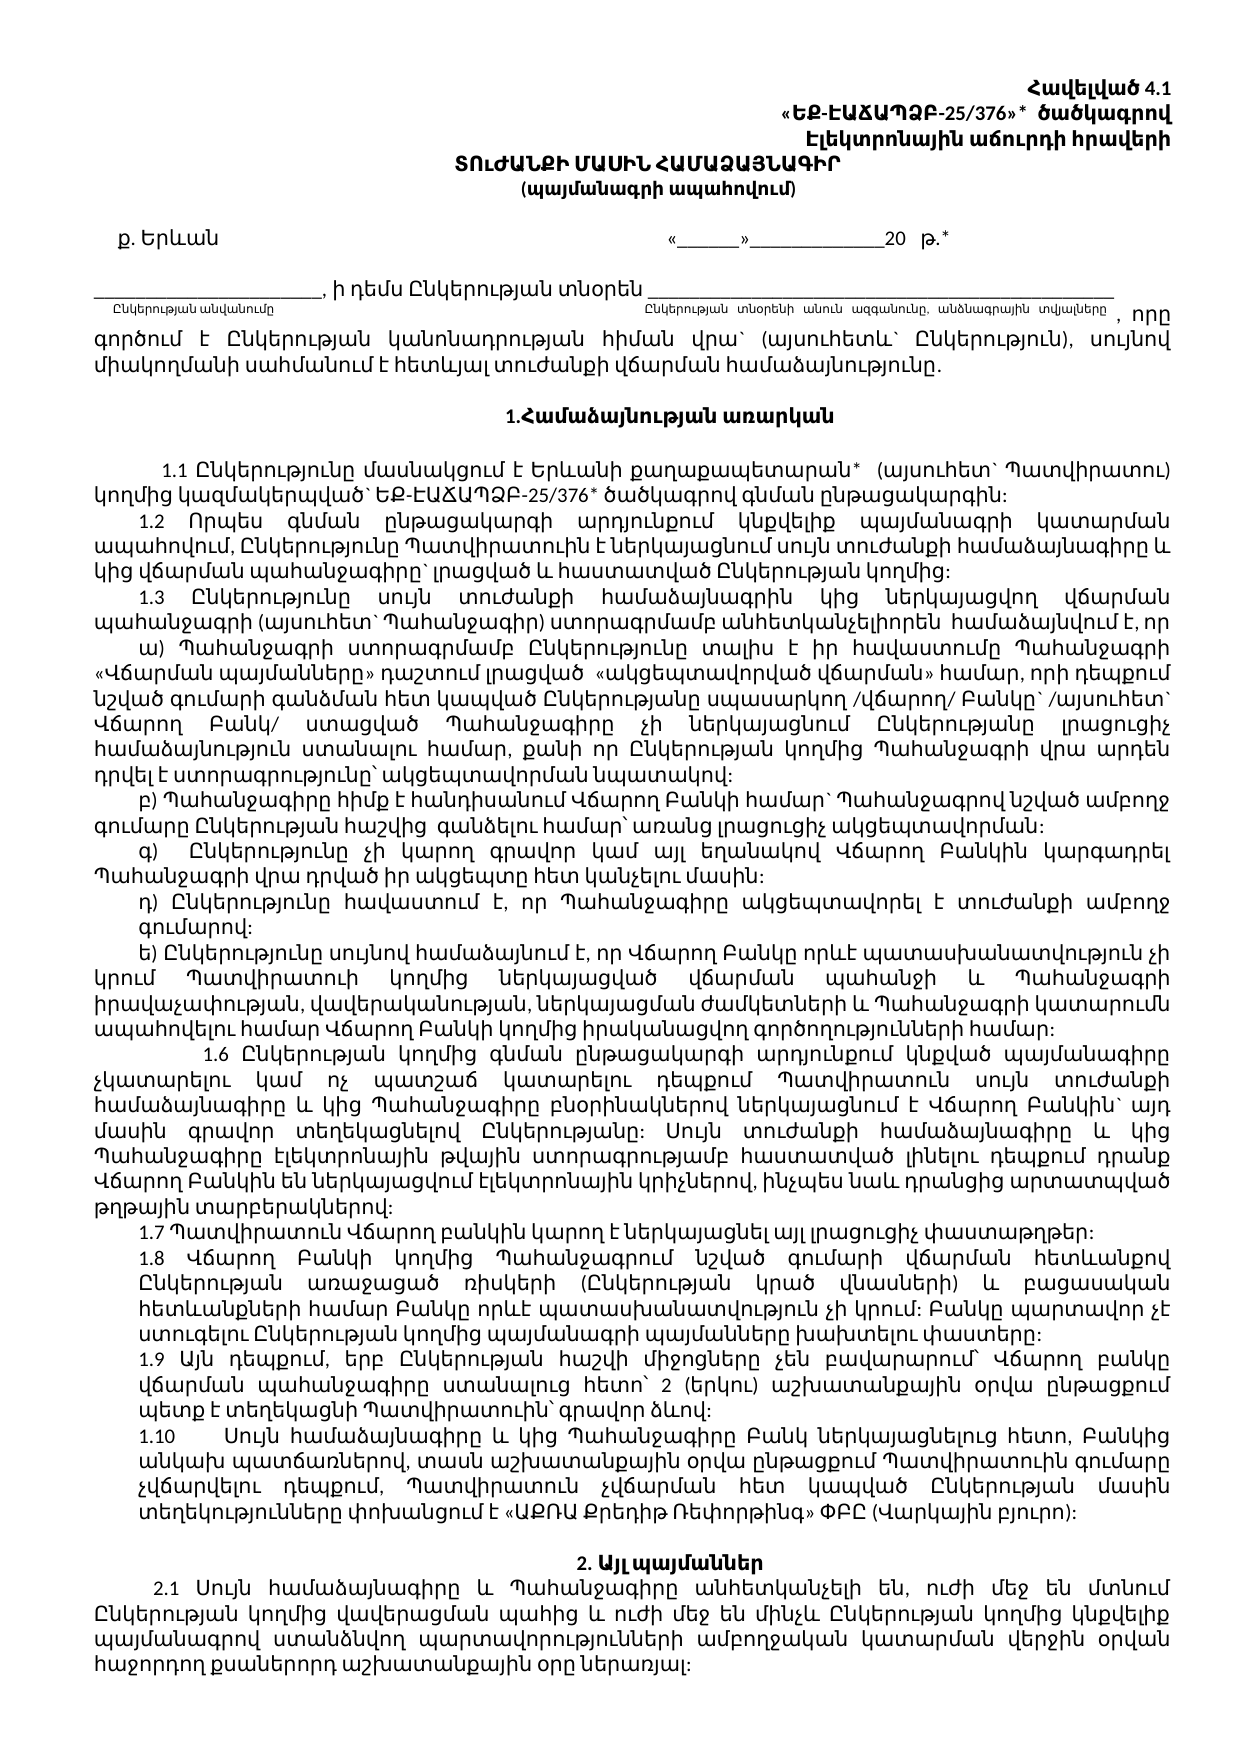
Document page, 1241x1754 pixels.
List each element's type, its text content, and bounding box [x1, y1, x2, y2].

text Էլեկտրոնային աճուրդի հրավերի [94, 126, 1171, 151]
text (պայմանագրի ապահովում) [94, 177, 1171, 199]
text ՏՈւԺԱՆՔԻ ՄԱՍԻՆ ՀԱՄԱՁԱՅՆԱԳԻՐ [94, 151, 1171, 177]
text 1.2 Որպես գնման ընթացակարգի արդյունքում կնքվելիք պայմանագրի կատարման ապահովում, Ընկերությունը Պատվիրատուին է ներկայացնում սույն տուժանքի համաձայնագիրը և կից վճարման պահանջագիրը` լրացված և հաստատված Ընկերության կողմից: [94, 508, 1171, 584]
text գ) Ընկերությունը չի կարող գրավոր կամ այլ եղանակով Վճարող Բանկին կարգադրել Պահանջագրի վրա դրված իր ակցեպտը հետ կանչելու մասին: [94, 838, 1171, 889]
text բ) Պահանջագիրը հիմք է հանդիսանում Վճարող Բանկի համար` Պահանջագրով նշված ամբողջ գումարը Ընկերության հաշվից գանձելու համար՝ առանց լրացուցիչ ակցեպտավորման: [94, 787, 1171, 838]
text Հավելված 4.1 [94, 75, 1171, 100]
text 1.10 Սույն համաձայնագիրը և կից Պահանջագիրը Բանկ ներկայացնելուց հետո, Բանկից անկախ պատճառներով, տասն աշխատանքային օրվա ընթացքում Պատվիրատուին գումարը չվճարվելու դեպքում, Պատվիրատուն չվճարման հետ կապված Ընկերության մասին տեղեկությունները փոխանցում է «ԱՔՌԱ Քրեդիթ Ռեփորթինգ» ՓԲԸ (Վարկային բյուրո): [138, 1423, 1171, 1524]
text 1.3 Ընկերությունը սույն տուժանքի համաձայնագրին կից ներկայացվող վճարման պահանջագրի (այսուհետ` Պահանջագիր) ստորագրմամբ անհետկանչելիորեն համաձայնվում է, որ [94, 584, 1171, 635]
text 1.Համաձայնության առարկան [169, 403, 1171, 428]
text 2.1 Սույն համաձայնագիրը և Պահանջագիրը անհետկանչելի են, ուժի մեջ են մտնում Ընկերության կողմից վավերացման պահից և ուժի մեջ են մինչև Ընկերության կողմից կնքվելիք պայմանագրով ստանձնվող պարտավորությունների ամբողջական կատարման վերջին օրվան հաջորդող քսաներորդ աշխատանքային օրը ներառյալ: [94, 1575, 1171, 1677]
text 1.8 Վճարող Բանկի կողմից Պահանջագրում նշված գումարի վճարման հետևանքով Ընկերության առաջացած ռիսկերի (Ընկերության կրած վնասների) և բացասական հետևանքների համար Բանկը որևէ պատասխանատվություն չի կրում: Բանկը պարտավոր չէ ստուգելու Ընկերության կողմից պայմանագրի պայմանները խախտելու փաստերը: [138, 1245, 1171, 1347]
text 1.9 Այն դեպքում, երբ Ընկերության հաշվի միջոցները չեն բավարարում՝ Վճարող բանկը վճարման պահանջագիրը ստանալուց հետո՝ 2 (երկու) աշխատանքային օրվա ընթացքում պետք է տեղեկացնի Պատվիրատուին՝ գրավոր ձևով: [138, 1347, 1171, 1423]
text ե) Ընկերությունը սույնով համաձայնում է, որ Վճարող Բանկը որևէ պատասխանատվություն չի կրում Պատվիրատուի կողմից ներկայացված վճարման պահանջի և Պահանջագրի իրավաչափության, վավերականության, ներկայացման ժամկետների և Պահանջագրի կատարումն ապահովելու համար Վճարող Բանկի կողմից իրականացվող գործողությունների համար: [94, 940, 1171, 1042]
text դ) Ընկերությունը հավաստում է, որ Պահանջագիրը ակցեպտավորել է տուժանքի ամբողջ գումարով: [138, 889, 1171, 940]
text ք. Երևան «______»_____________20 թ.* [94, 225, 1171, 250]
text ______________________, ի դեմս Ընկերության տնօրեն _____________________________________________ [94, 276, 1171, 301]
text 1.1 Ընկերությունը մասնակցում է Երևանի քաղաքապետարան* (այսուհետ` Պատվիրատու) կողմից կազմակերպված` ԵՔ-ԷԱՃԱՊՁԲ-25/376* ծածկագրով գնման ընթացակարգին: [94, 457, 1171, 508]
text 2. Այլ պայմաններ [169, 1550, 1171, 1575]
text 1.7 Պատվիրատուն Վճարող բանկին կարող է ներկայացնել այլ լրացուցիչ փաստաթղթեր: [138, 1219, 1171, 1245]
text Ընկերության անվանումը Ընկերության տնօրենի անուն ազգանունը, անձնագրային տվյալները , որը գործում է Ընկերության կանոնադրության հիման վրա` (այսուհետև` Ընկերություն), սույնով միակողմանի սահմանում է հետևյալ տուժանքի վճարման համաձայնությունը. [94, 301, 1171, 377]
text 1.6 Ընկերության կողմից գնման ընթացակարգի արդյունքում կնքված պայմանագիրը չկատարելու կամ ոչ պատշաճ կատարելու դեպքում Պատվիրատուն սույն տուժանքի համաձայնագիրը և կից Պահանջագիրը բնօրինակներով ներկայացնում է Վճարող Բանկին` այդ մասին գրավոր տեղեկացնելով Ընկերությանը: Սույն տուժանքի համաձայնագիրը և կից Պահանջագիրը էլեկտրոնային թվային ստորագրությամբ հաստատված լինելու դեպքում դրանք Վճարող Բանկին են ներկայացվում էլեկտրոնային կրիչներով, ինչպես նաև դրանցից արտատպված թղթային տարբերակներով: [94, 1042, 1171, 1219]
text «ԵՔ-ԷԱՃԱՊՁԲ-25/376»* ծածկագրով [94, 100, 1171, 126]
text ա) Պահանջագրի ստորագրմամբ Ընկերությունը տալիս է իր հավաստումը Պահանջագրի «Վճարման պայմանները» դաշտում լրացված «ակցեպտավորված վճարման» համար, որի դեպքում նշված գումարի գանձման հետ կապված Ընկերությանը սպասարկող /վճարող/ Բանկը` /այսուհետ` Վճարող Բանկ/ ստացված Պահանջագիրը չի ներկայացնում Ընկերությանը լրացուցիչ համաձայնություն ստանալու համար, քանի որ Ընկերության կողմից Պահանջագրի վրա արդեն դրվել է ստորագրությունը՝ ակցեպտավորման նպատակով: [94, 635, 1171, 787]
